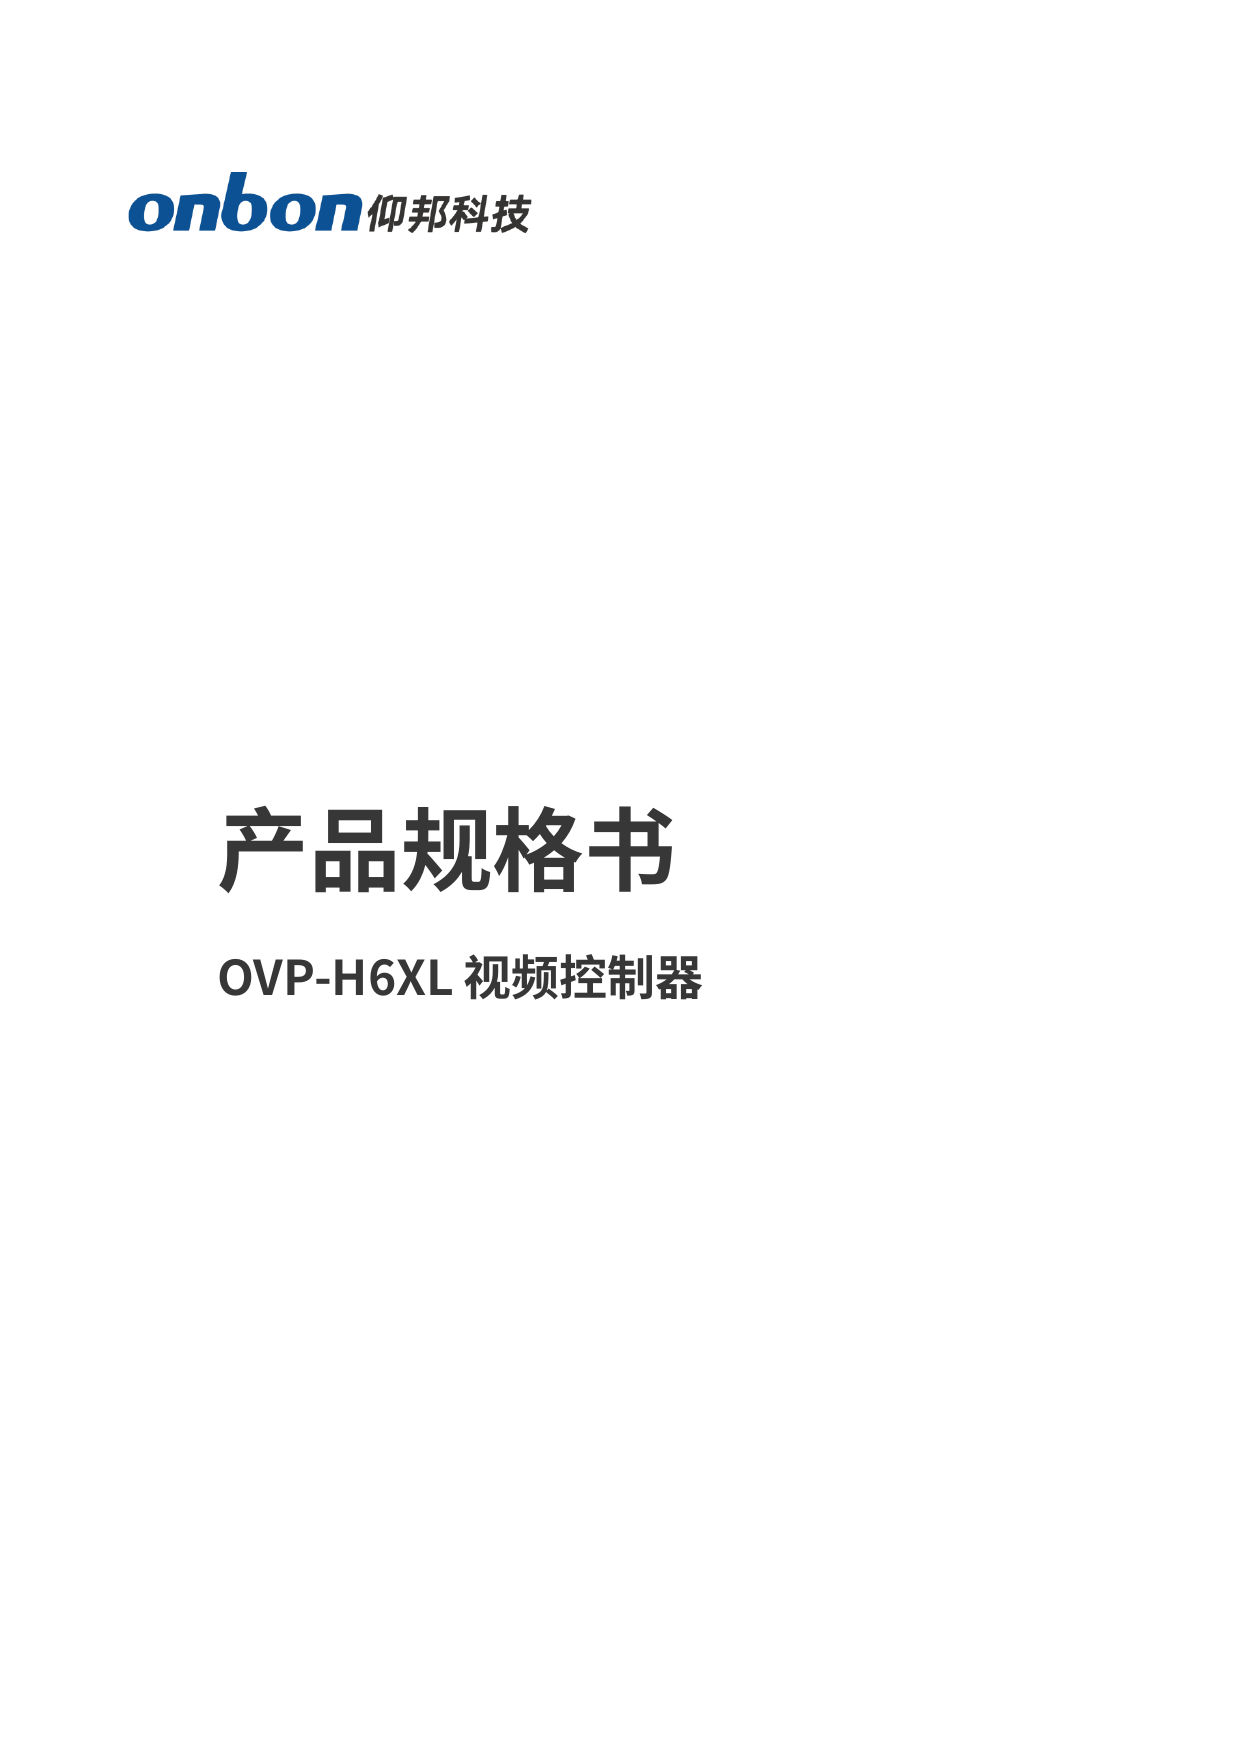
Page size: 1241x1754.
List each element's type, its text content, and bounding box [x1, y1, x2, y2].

text OVP-H6XL视频控制器 [217, 926, 1110, 1023]
text 产品规格书 [217, 763, 1110, 926]
picture [128, 172, 532, 233]
